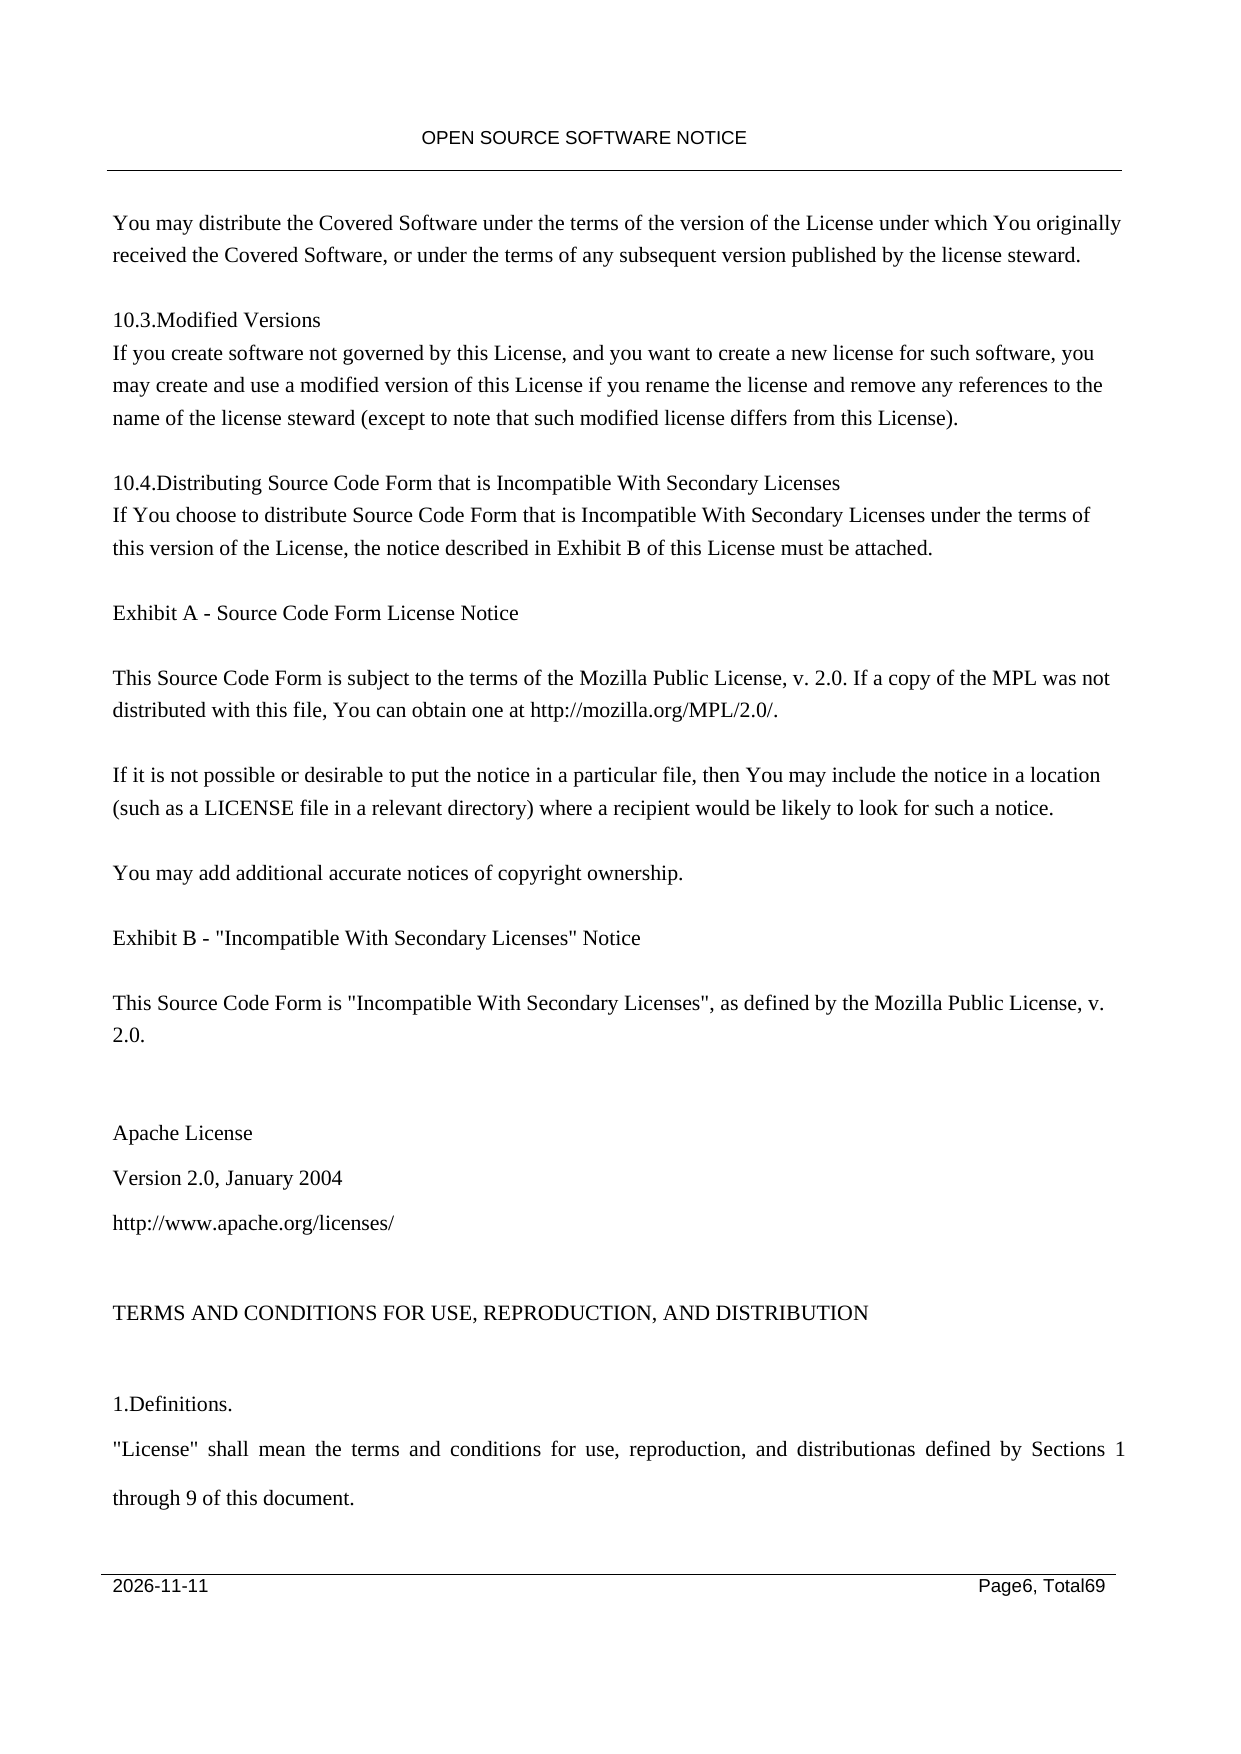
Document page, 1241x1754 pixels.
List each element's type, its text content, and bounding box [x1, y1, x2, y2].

text Exhibit A - Source Code Form License Notice [112, 596, 1128, 629]
text 1.Definitions. [112, 1387, 1128, 1419]
text TERMS AND CONDITIONS FOR USE, REPRODUCTION, AND DISTRIBUTION [112, 1297, 1128, 1329]
text You may add additional accurate notices of copyright ownership. [112, 856, 1128, 889]
text This Source Code Form is subject to the terms of the Mozilla Public License, v. 2.0. If a copy of the MPL was not distributed with this file, You can obtain one at http://mozilla.org/MPL/2.0/. [112, 661, 1128, 726]
text This Source Code Form is "Incompatible With Secondary Licenses", as defined by the Mozilla Public License, v. 2.0. [112, 986, 1128, 1051]
text If it is not possible or desirable to put the notice in a particular file, then You may include the notice in a location (such as a LICENSE file in a relevant directory) where a recipient would be likely to look for such a notice. [112, 759, 1128, 824]
text http://www.apache.org/licenses/ [112, 1207, 1128, 1239]
text "License" shall mean the terms and conditions for use, reproduction, and distributionas defined by Sections 1 through 9 of this document. [112, 1432, 1128, 1513]
text 10.3.Modified Versions [112, 304, 1128, 336]
text You may distribute the Covered Software under the terms of the version of the License under which You originally received the Covered Software, or under the terms of any subsequent version published by the license steward. [112, 206, 1128, 271]
text 10.4.Distributing Source Code Form that is Incompatible With Secondary Licenses [112, 466, 1128, 499]
text Apache License [112, 1116, 1128, 1149]
text Version 2.0, January 2004 [112, 1161, 1128, 1194]
text If You choose to distribute Source Code Form that is Incompatible With Secondary Licenses under the terms of this version of the License, the notice described in Exhibit B of this License must be attached. [112, 499, 1128, 564]
text If you create software not governed by this License, and you want to create a new license for such software, you may create and use a modified version of this License if you rename the license and remove any references to the name of the license steward (except to note that such modified license differs from this License). [112, 336, 1128, 434]
text Exhibit B - "Incompatible With Secondary Licenses" Notice [112, 921, 1128, 954]
